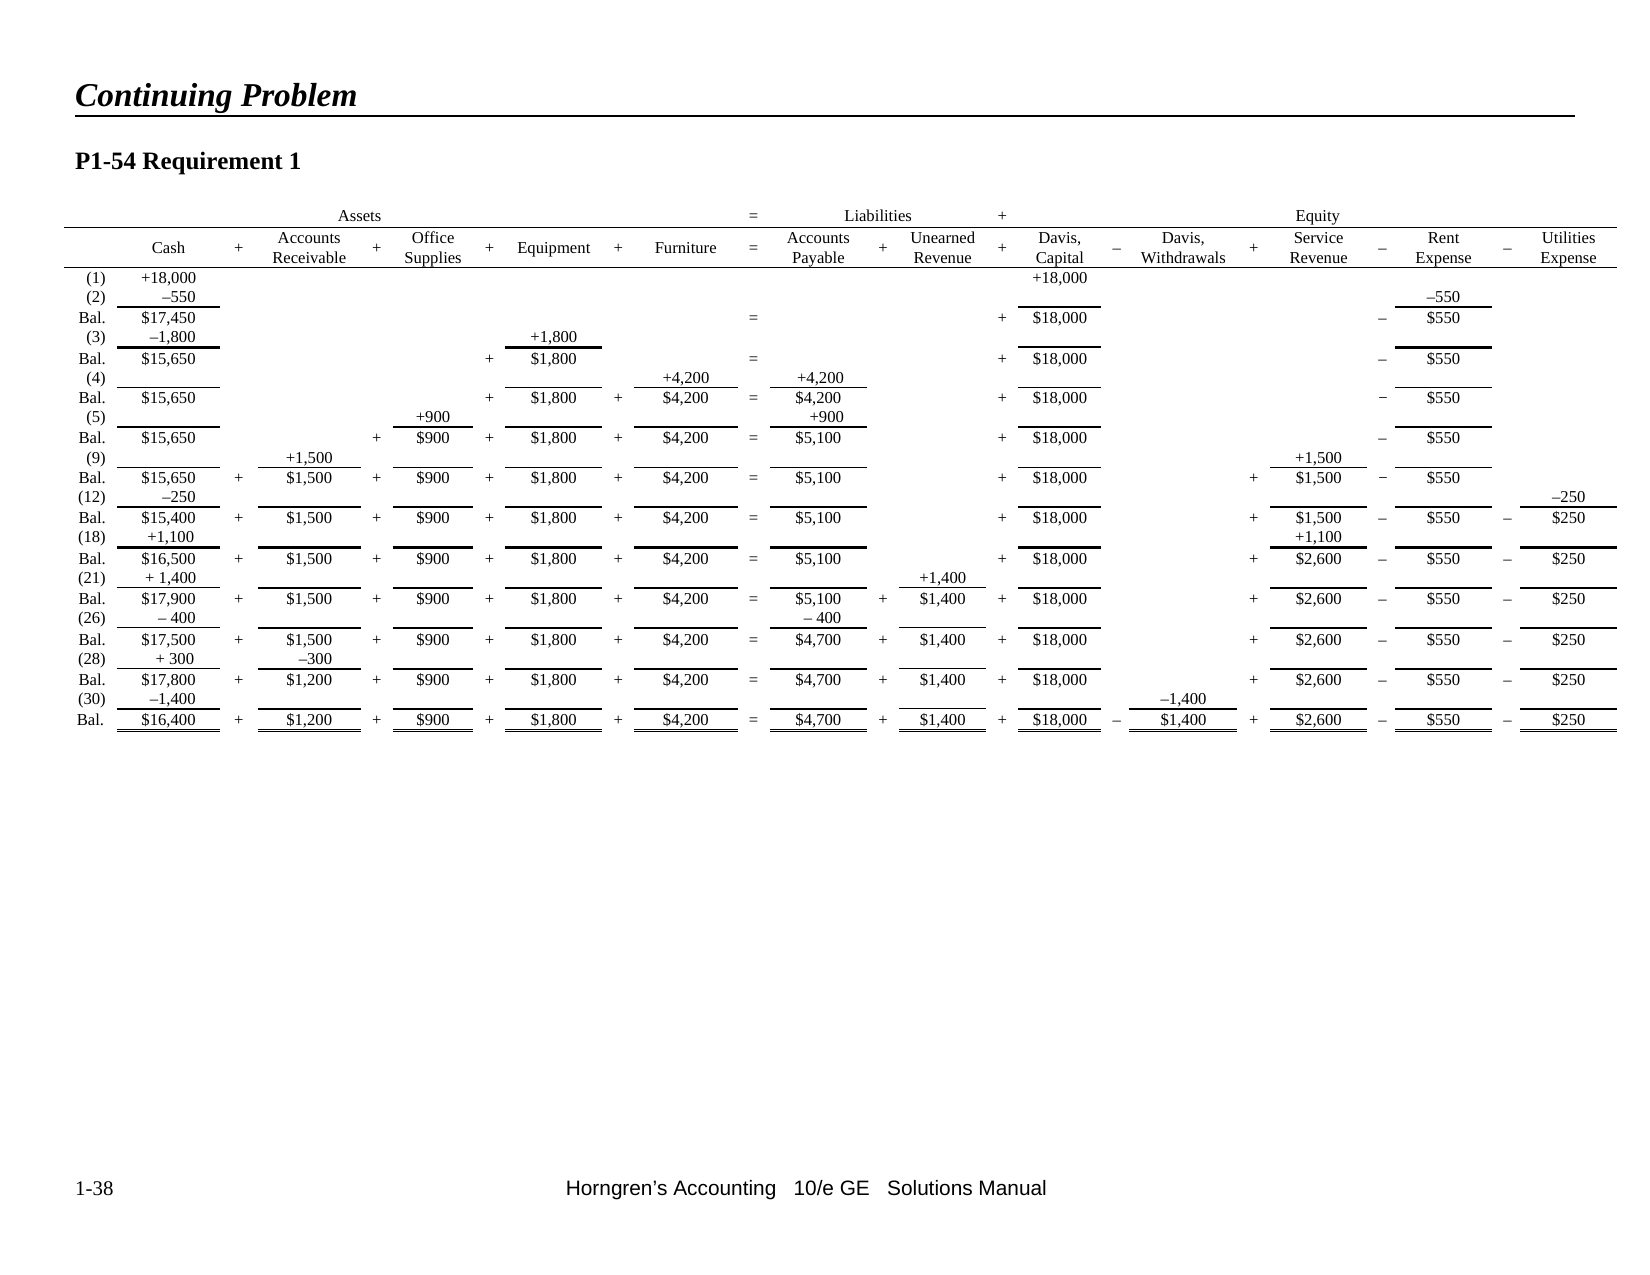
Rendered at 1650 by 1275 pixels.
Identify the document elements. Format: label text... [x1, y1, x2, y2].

text P1-54 Requirement 1 [75, 146, 1575, 174]
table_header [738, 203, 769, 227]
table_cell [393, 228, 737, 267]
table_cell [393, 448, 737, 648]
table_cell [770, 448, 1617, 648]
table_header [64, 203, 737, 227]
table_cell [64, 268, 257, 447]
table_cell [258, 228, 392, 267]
subtitle Continuing Problem [75, 75, 1575, 115]
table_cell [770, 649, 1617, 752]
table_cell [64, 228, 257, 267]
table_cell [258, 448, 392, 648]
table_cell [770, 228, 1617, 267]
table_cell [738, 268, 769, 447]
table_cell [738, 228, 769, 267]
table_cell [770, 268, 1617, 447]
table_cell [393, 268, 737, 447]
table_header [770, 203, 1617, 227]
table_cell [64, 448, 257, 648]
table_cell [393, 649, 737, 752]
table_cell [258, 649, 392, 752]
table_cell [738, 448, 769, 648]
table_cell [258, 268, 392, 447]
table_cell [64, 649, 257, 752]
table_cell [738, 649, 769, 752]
